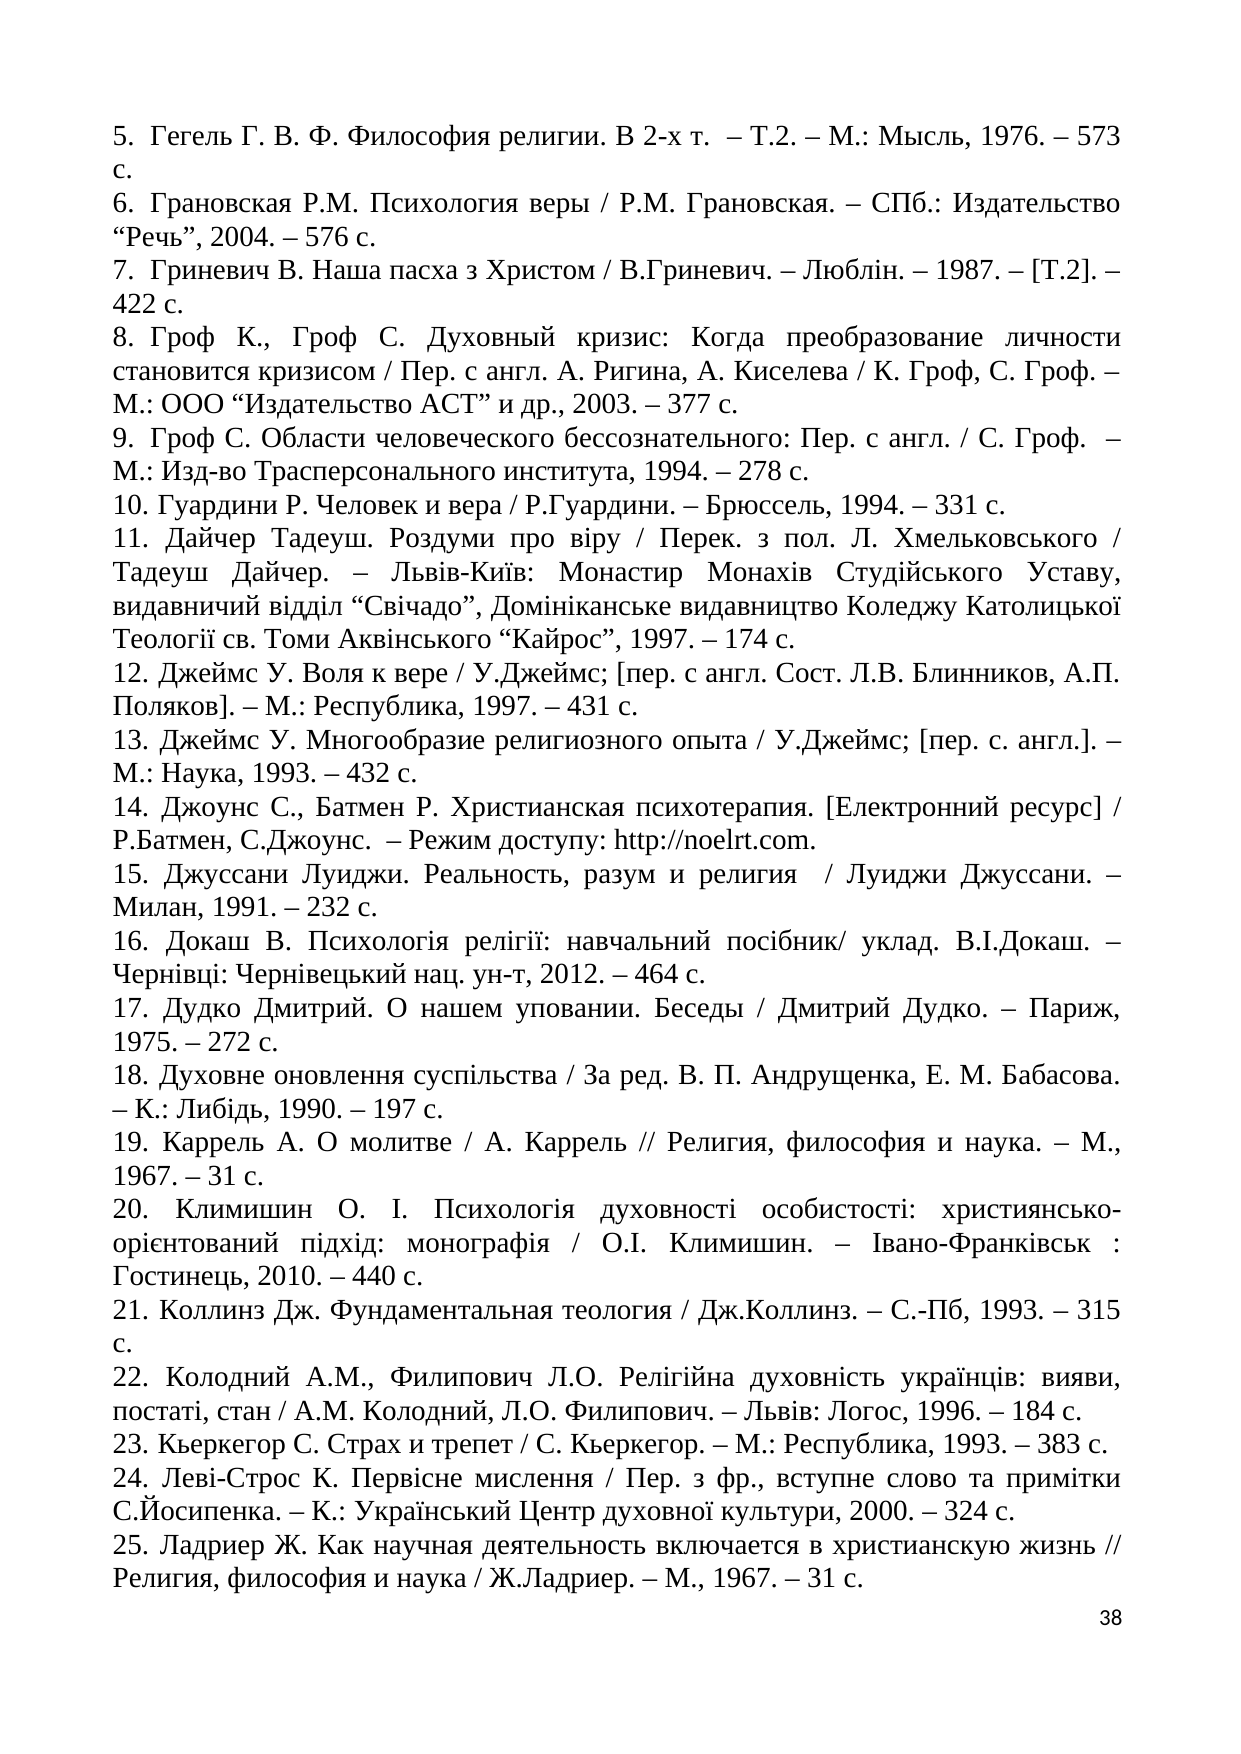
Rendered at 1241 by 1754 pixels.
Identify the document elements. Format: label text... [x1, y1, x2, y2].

list Кьеркегор С. Страх и трепет / С. Кьеркегор. – М.: Республика, 1993. – 383 с. [112, 1426, 1122, 1460]
list Коллинз Дж. Фундаментальная теология / Дж.Коллинз. – С.-Пб, 1993. – 315 с. [112, 1292, 1122, 1359]
list Леві-Строс К. Первісне мислення / Пер. з фр., вступне слово та примітки С.Йосипенка. – К.: Український Центр духовної культури, 2000. – 324 с. [112, 1460, 1122, 1527]
list Докаш В. Психологія релігії: навчальний посібник/ уклад. В.І.Докаш. – Чернівці: Чернівецький нац. ун-т, 2012. – 464 с. [112, 923, 1122, 990]
list Гегель Г. В. Ф. Философия религии. В 2-х т. – Т.2. – М.: Мысль, 1976. – 573 с. [112, 118, 1122, 185]
list Дайчер Тадеуш. Роздуми про віру / Перек. з пол. Л. Хмельковського / Тадеуш Дайчер. – Львів-Київ: Монастир Монахів Студійського Уставу, видавничий відділ “Свічадо”, Домініканське видавництво Коледжу Католицької Теології св. Томи Аквінського “Кайрос”, 1997. – 174 с. [112, 521, 1122, 655]
list Гуардини Р. Человек и вера / Р.Гуардини. – Брюссель, 1994. – 331 с. [112, 487, 1122, 521]
list Джуссани Луиджи. Реальность, разум и религия / Луиджи Джуссани. – Милан, 1991. – 232 с. [112, 856, 1122, 923]
list Гриневич В. Наша пасха з Христом / В.Гриневич. – Люблін. – 1987. – [Т.2]. – 422 с. [112, 252, 1122, 319]
list Колодний А.М., Филипович Л.О. Релігійна духовність українців: вияви, постаті, стан / А.М. Колодний, Л.О. Филипович. – Львів: Логос, 1996. – 184 с. [112, 1359, 1122, 1426]
list Гроф С. Области человеческого бессознательного: Пер. с англ. / С. Гроф. – М.: Изд-во Трасперсонального института, 1994. – 278 с. [112, 420, 1122, 487]
list Климишин О. І. Психологія духовності особистості: християнсько-орієнтований підхід: монографія / О.І. Климишин. – Івано-Франківськ : Гостинець, 2010. – 440 с. [112, 1191, 1122, 1292]
list Каррель А. О молитве / А. Каррель // Религия, философия и наука. – М., 1967. – 31 с. [112, 1124, 1122, 1191]
list Джеймс У. Воля к вере / У.Джеймс; [пер. с англ. Сост. Л.В. Блинников, А.П. Поляков]. – М.: Республика, 1997. – 431 с. [112, 655, 1122, 722]
list Дудко Дмитрий. О нашем уповании. Беседы / Дмитрий Дудко. – Париж, 1975. – 272 с. [112, 990, 1122, 1057]
list Духовне оновлення суспільства / За ред. В. П. Андрущенка, Е. М. Бабасова. – К.: Либідь, 1990. – 197 с. [112, 1057, 1122, 1124]
list Грановская Р.М. Психология веры / Р.М. Грановская. – СПб.: Издательство “Речь”, 2004. – 576 с. [112, 185, 1122, 252]
list Гроф К., Гроф С. Духовный кризис: Когда преобразование личности становится кризисом / Пер. с англ. А. Ригина, А. Киселева / К. Гроф, С. Гроф. – М.: ООО “Издательство АСТ” и др., 2003. – 377 с. [112, 319, 1122, 420]
list Ладриер Ж. Как научная деятельность включается в христианскую жизнь // Религия, философия и наука / Ж.Ладриер. – М., 1967. – 31 с. [112, 1527, 1122, 1594]
list Джоунс С., Батмен Р. Христианская психотерапия. [Електронний ресурс] / Р.Батмен, С.Джоунс. – Режим доступу: http://noelrt.com. [112, 789, 1122, 856]
list Джеймс У. Многообразие религиозного опыта / У.Джеймс; [пер. с. англ.]. – М.: Наука, 1993. – 432 с. [112, 722, 1122, 789]
